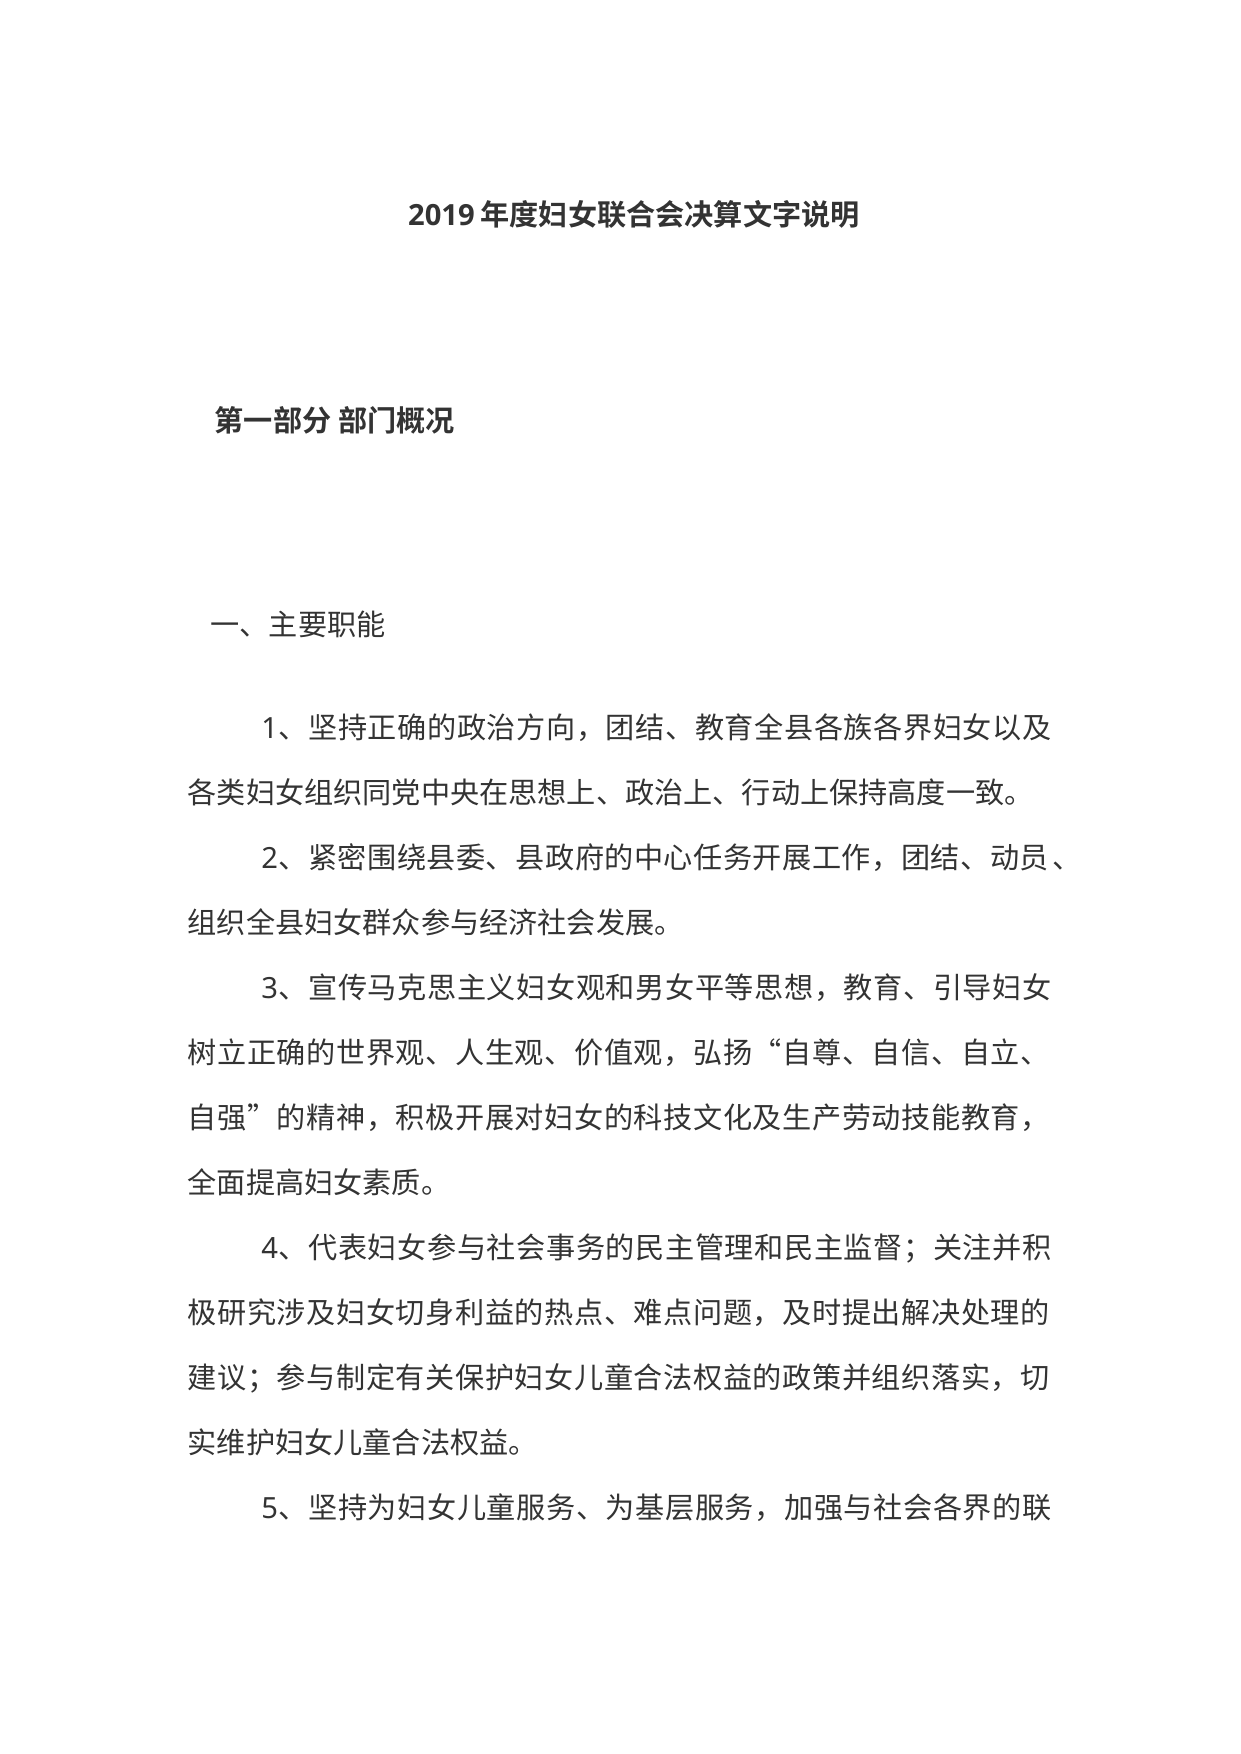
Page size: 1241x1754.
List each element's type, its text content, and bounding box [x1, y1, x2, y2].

text 3、宣传马克思主义妇女观和男女平等思想，教育、引导妇女树立正确的世界观、人生观、价值观，弘扬“自尊、自信、自立、自强”的精神，积极开展对妇女的科技文化及生产劳动技能教育，全面提高妇女素质。 [187, 953, 1053, 1213]
text 2、紧密围绕县委、县政府的中心任务开展工作，团结、动员、组织全县妇女群众参与经济社会发展。 [187, 823, 1053, 953]
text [187, 1473, 1053, 1538]
text 4、代表妇女参与社会事务的民主管理和民主监督；关注并积极研究涉及妇女切身利益的热点、难点问题，及时提出解决处理的建议；参与制定有关保护妇女儿童合法权益的政策并组织落实，切实维护妇女儿童合法权益。 [187, 1213, 1053, 1473]
text 一、主要职能 [187, 591, 1053, 656]
text 2019年度妇女联合会决算文字说明 [214, 181, 1053, 246]
text 第一部分 部门概况 [214, 386, 1053, 451]
text 1、坚持正确的政治方向，团结、教育全县各族各界妇女以及各类妇女组织同党中央在思想上、政治上、行动上保持高度一致。 [187, 693, 1053, 823]
